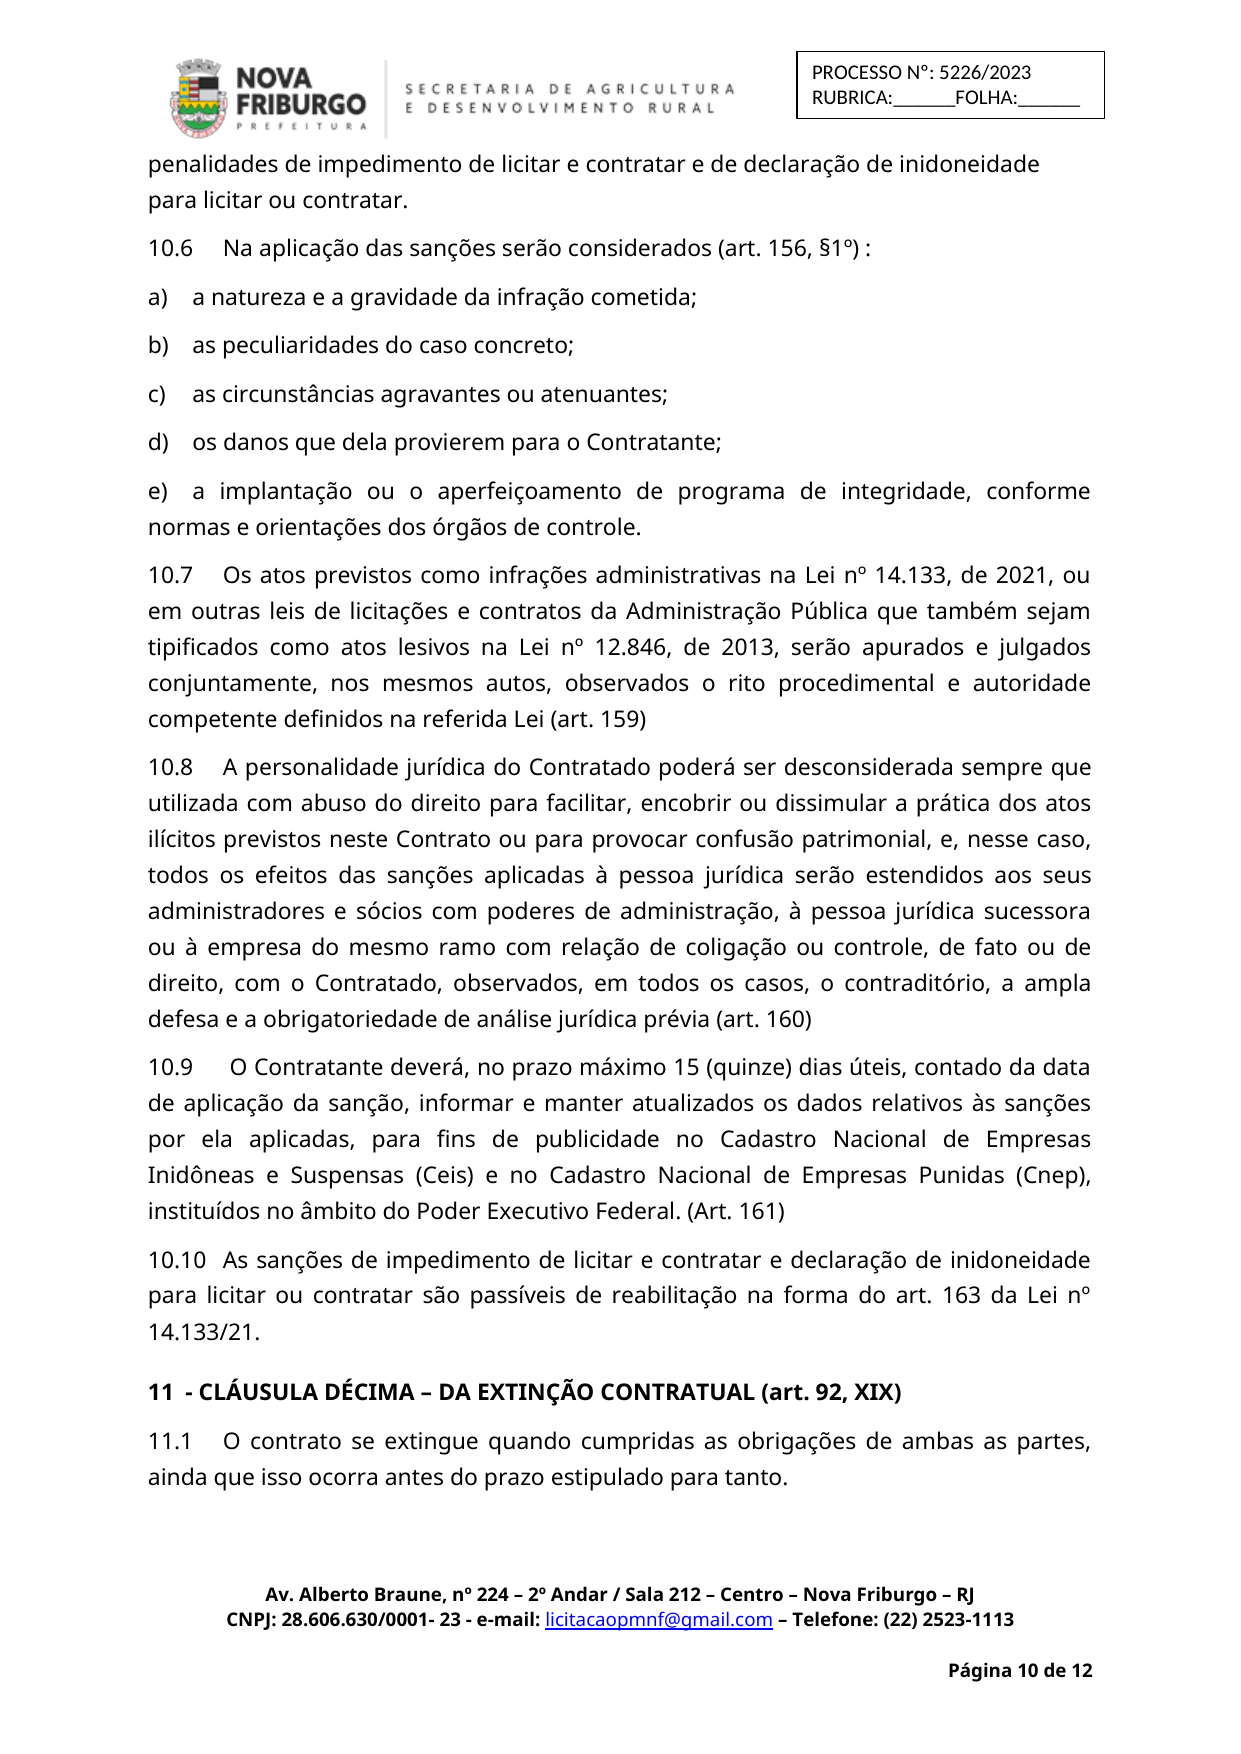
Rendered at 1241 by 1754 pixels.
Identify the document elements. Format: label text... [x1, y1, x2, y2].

list A personalidade jurídica do Contratado poderá ser desconsiderada sempre que utilizada com abuso do direito para facilitar, encobrir ou dissimular a prática dos atos ilícitos previstos neste Contrato ou para provocar confusão patrimonial, e, nesse caso, todos os efeitos das sanções aplicadas à pessoa jurídica serão estendidos aos seus administradores e sócios com poderes de administração, à pessoa jurídica sucessora ou à empresa do mesmo ramo com relação de coligação ou controle, de fato ou de direito, com o Contratado, observados, em todos os casos, o contraditório, a ampla defesa e a obrigatoriedade de análise jurídica prévia (art. 160) [148, 751, 1092, 1034]
list a implantação ou o aperfeiçoamento de programa de integridade, conforme normas e orientações dos órgãos de controle. [148, 475, 1092, 542]
list O contrato se extingue quando cumpridas as obrigações de ambas as partes, ainda que isso ocorra antes do prazo estipulado para tanto. [148, 1425, 1092, 1492]
picture [166, 51, 747, 145]
list as circunstâncias agravantes ou atenuantes; [148, 378, 1092, 409]
list a natureza e a gravidade da infração cometida; [148, 281, 1092, 312]
list as peculiaridades do caso concreto; [148, 329, 1092, 360]
list As sanções de impedimento de licitar e contratar e declaração de inidoneidade para licitar ou contratar são passíveis de reabilitação na forma do art. 163 da Lei nº 14.133/21. [148, 1243, 1092, 1347]
list os danos que dela provierem para o Contratante; [148, 426, 1092, 457]
list Na aplicação das sanções serão considerados (art. 156, §1º) : [148, 232, 1092, 263]
list Os atos previstos como infrações administrativas na Lei nº 14.133, de 2021, ou em outras leis de licitações e contratos da Administração Pública que também sejam tipificados como atos lesivos na Lei nº 12.846, de 2013, serão apurados e julgados conjuntamente, nos mesmos autos, observados o rito procedimental e autoridade competente definidos na referida Lei (art. 159) [148, 559, 1092, 734]
list - CLÁUSULA DÉCIMA – DA EXTINÇÃO CONTRATUAL (art. 92, XIX) [148, 1376, 1092, 1408]
list O Contratante deverá, no prazo máximo 15 (quinze) dias úteis, contado da data de aplicação da sanção, informar e manter atualizados os dados relativos às sanções por ela aplicadas, para fins de publicidade no Cadastro Nacional de Empresas Inidôneas e Suspensas (Ceis) e no Cadastro Nacional de Empresas Punidas (Cnep), instituídos no âmbito do Poder Executivo Federal. (Art. 161) [148, 1051, 1092, 1226]
